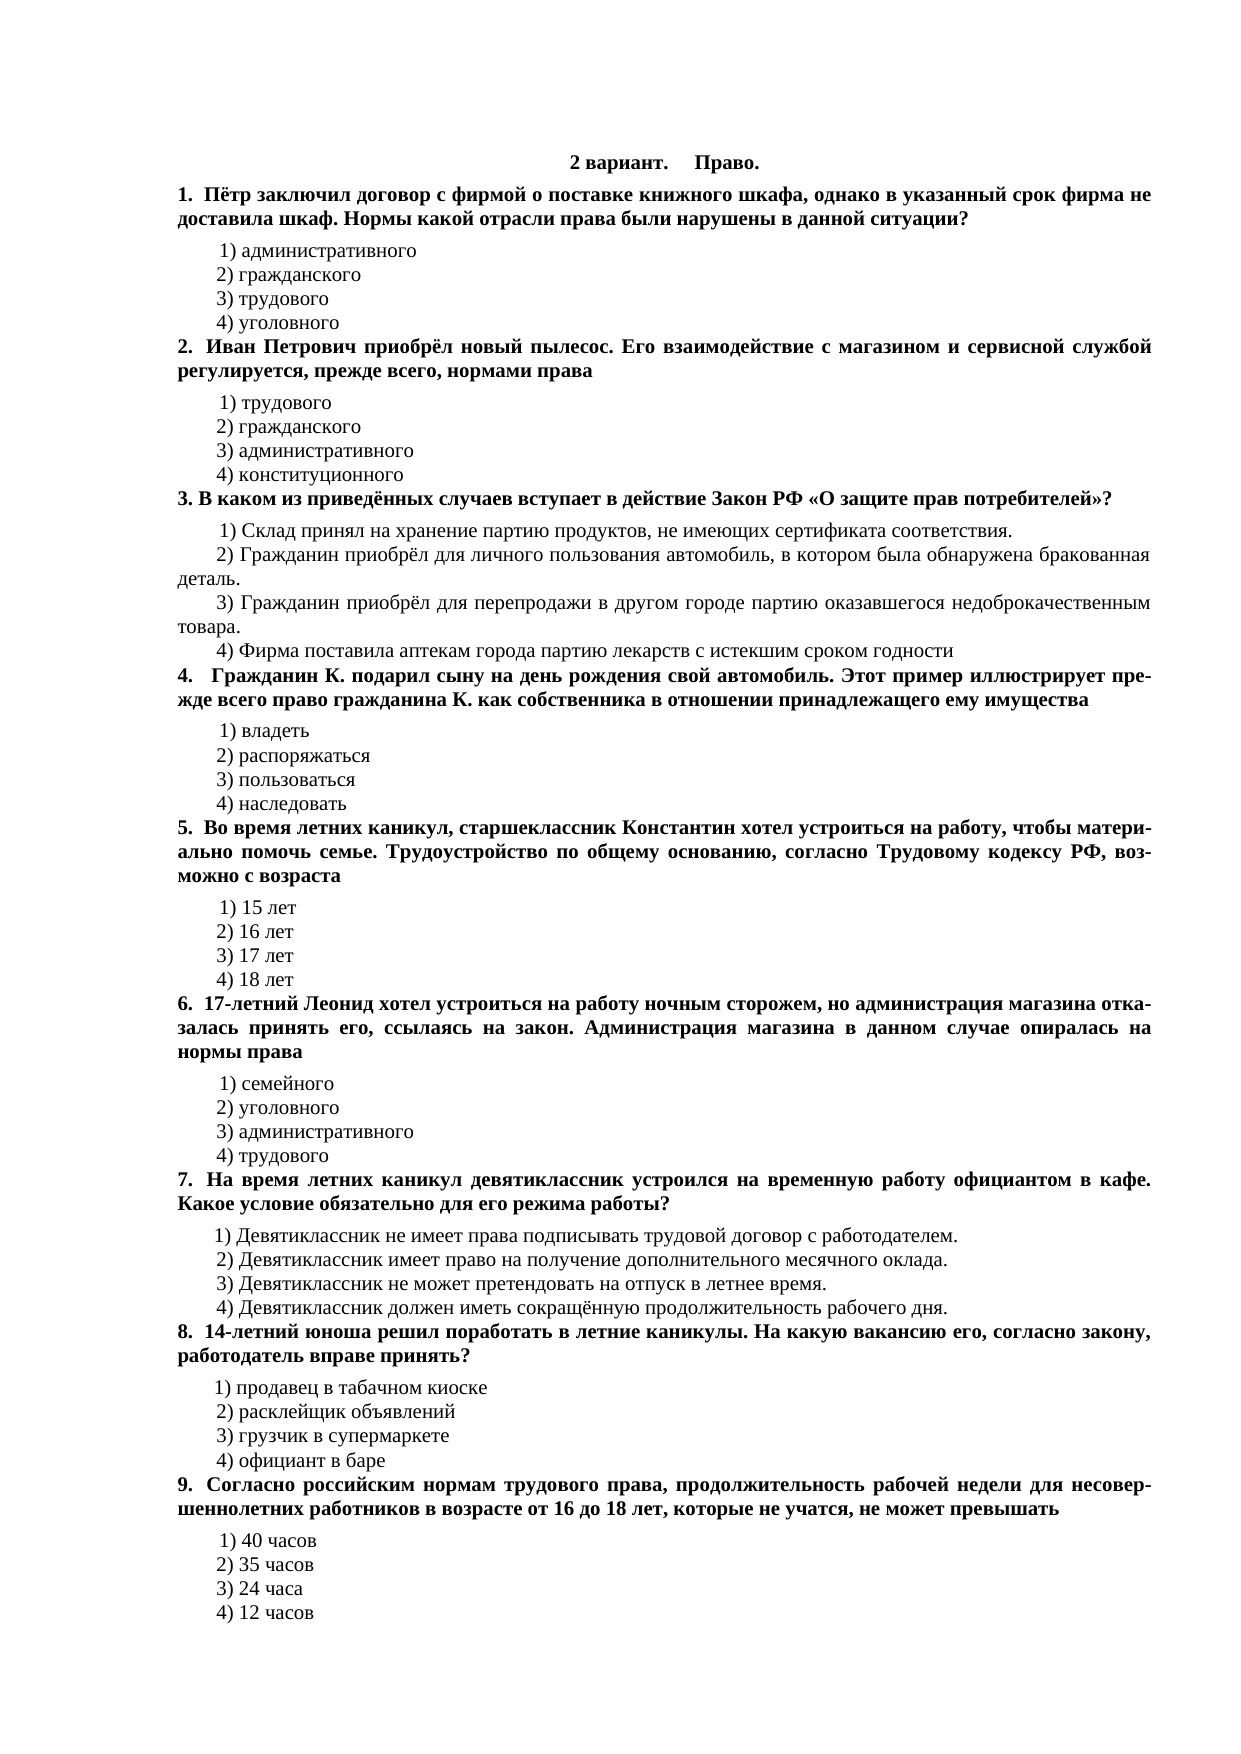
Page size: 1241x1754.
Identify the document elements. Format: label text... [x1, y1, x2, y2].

text 3) 17 лет [177, 943, 1152, 967]
text 1) административного [177, 238, 1152, 262]
text 1) Девятиклассник не имеет права подписывать трудовой договор с работодателем. [177, 1223, 1152, 1247]
text 4) 12 часов [177, 1600, 1152, 1624]
text 2) расклейщик объявлений [177, 1399, 1152, 1423]
text 3) 24 часа [177, 1576, 1152, 1600]
text 2) распоряжаться [177, 742, 1152, 767]
text 3) Девятиклассник не может претендовать на отпуск в летнее время. [177, 1271, 1152, 1295]
text 4) 18 лет [177, 967, 1152, 991]
text 7. На время летних каникул девятиклассник устроился на временную работу официантом в кафе. Какое условие обязательно для его режима работы? [177, 1167, 1152, 1215]
text 3) Гражданин приобрёл для перепродажи в другом городе партию оказавшегося недоброкачественным товара. [177, 590, 1152, 638]
text 2) Девятиклассник имеет право на получение дополнительного месячного оклада. [177, 1247, 1152, 1271]
text 6. 17-летний Леонид хотел устроиться на работу ночным сторожем, но администрация магазина отказалась принять его, ссылаясь на закон. Администрация магазина в данном случае опиралась на нормы права [177, 991, 1152, 1063]
text 1) трудового [177, 390, 1152, 414]
text 4) Девятиклассник должен иметь сокращённую продолжительность рабочего дня. [177, 1295, 1152, 1319]
text 9. Согласно российским нормам трудового права, продолжительность рабочей недели для несовершеннолетних работников в возрасте от 16 до 18 лет, которые не учатся, не может превышать [177, 1472, 1152, 1520]
text 1) Склад принял на хранение партию продуктов, не имеющих сертификата соответствия. [177, 518, 1152, 542]
text 3) грузчик в супермаркете [177, 1423, 1152, 1447]
text 4) официант в баре [177, 1447, 1152, 1472]
text 1) продавец в табачном киоске [177, 1375, 1152, 1399]
text 3) административного [177, 438, 1152, 462]
text 2 вариант. Право. [177, 150, 1152, 174]
text 2) уголовного [177, 1095, 1152, 1119]
text 2) Гражданин приобрёл для личного пользования автомобиль, в котором была обнаружена бракованная деталь. [177, 542, 1152, 590]
text 2) гражданского [177, 414, 1152, 438]
text 5. Во время летних каникул, старшеклассник Константин хотел устроиться на работу, чтобы материально помочь семье. Трудоустройство по общему основанию, согласно Трудовому кодексу РФ, возможно с возраста [177, 815, 1152, 887]
text 1. Пётр заключил договор с фирмой о поставке книжного шкафа, однако в указанный срок фирма не доставила шкаф. Нормы какой отрасли права были нарушены в данной ситуации? [177, 182, 1152, 230]
text 2) 16 лет [177, 919, 1152, 943]
text 4) конституционного [177, 462, 1152, 486]
text 1) 40 часов [177, 1527, 1152, 1552]
text 1) семейного [177, 1071, 1152, 1095]
text 4) уголовного [177, 310, 1152, 334]
text 3) пользоваться [177, 767, 1152, 791]
text 2) гражданского [177, 262, 1152, 286]
text 2. Иван Петрович приобрёл новый пылесос. Его взаимодействие с магазином и сервисной службой регулируется, прежде всего, нормами права [177, 334, 1152, 382]
text 2) 35 часов [177, 1552, 1152, 1576]
text 4) Фирма поставила аптекам города партию лекарств с истекшим сроком годности [177, 638, 1152, 662]
text 3. В каком из приведённых случаев вступает в действие Закон РФ «О защите прав потребителей»? [177, 486, 1152, 510]
text 4) наследовать [177, 791, 1152, 815]
text 3) трудового [177, 286, 1152, 310]
text 8. 14-летний юноша решил поработать в летние каникулы. На какую вакансию его, согласно закону, работодатель вправе принять? [177, 1319, 1152, 1367]
text 4. Гражданин К. подарил сыну на день рождения свой автомобиль. Этот пример иллюстрирует прежде всего право гражданина К. как собственника в отношении принадлежащего ему имущества [177, 662, 1152, 711]
text 1) владеть [177, 718, 1152, 742]
text 4) трудового [177, 1143, 1152, 1167]
text 3) административного [177, 1119, 1152, 1143]
text 1) 15 лет [177, 895, 1152, 919]
